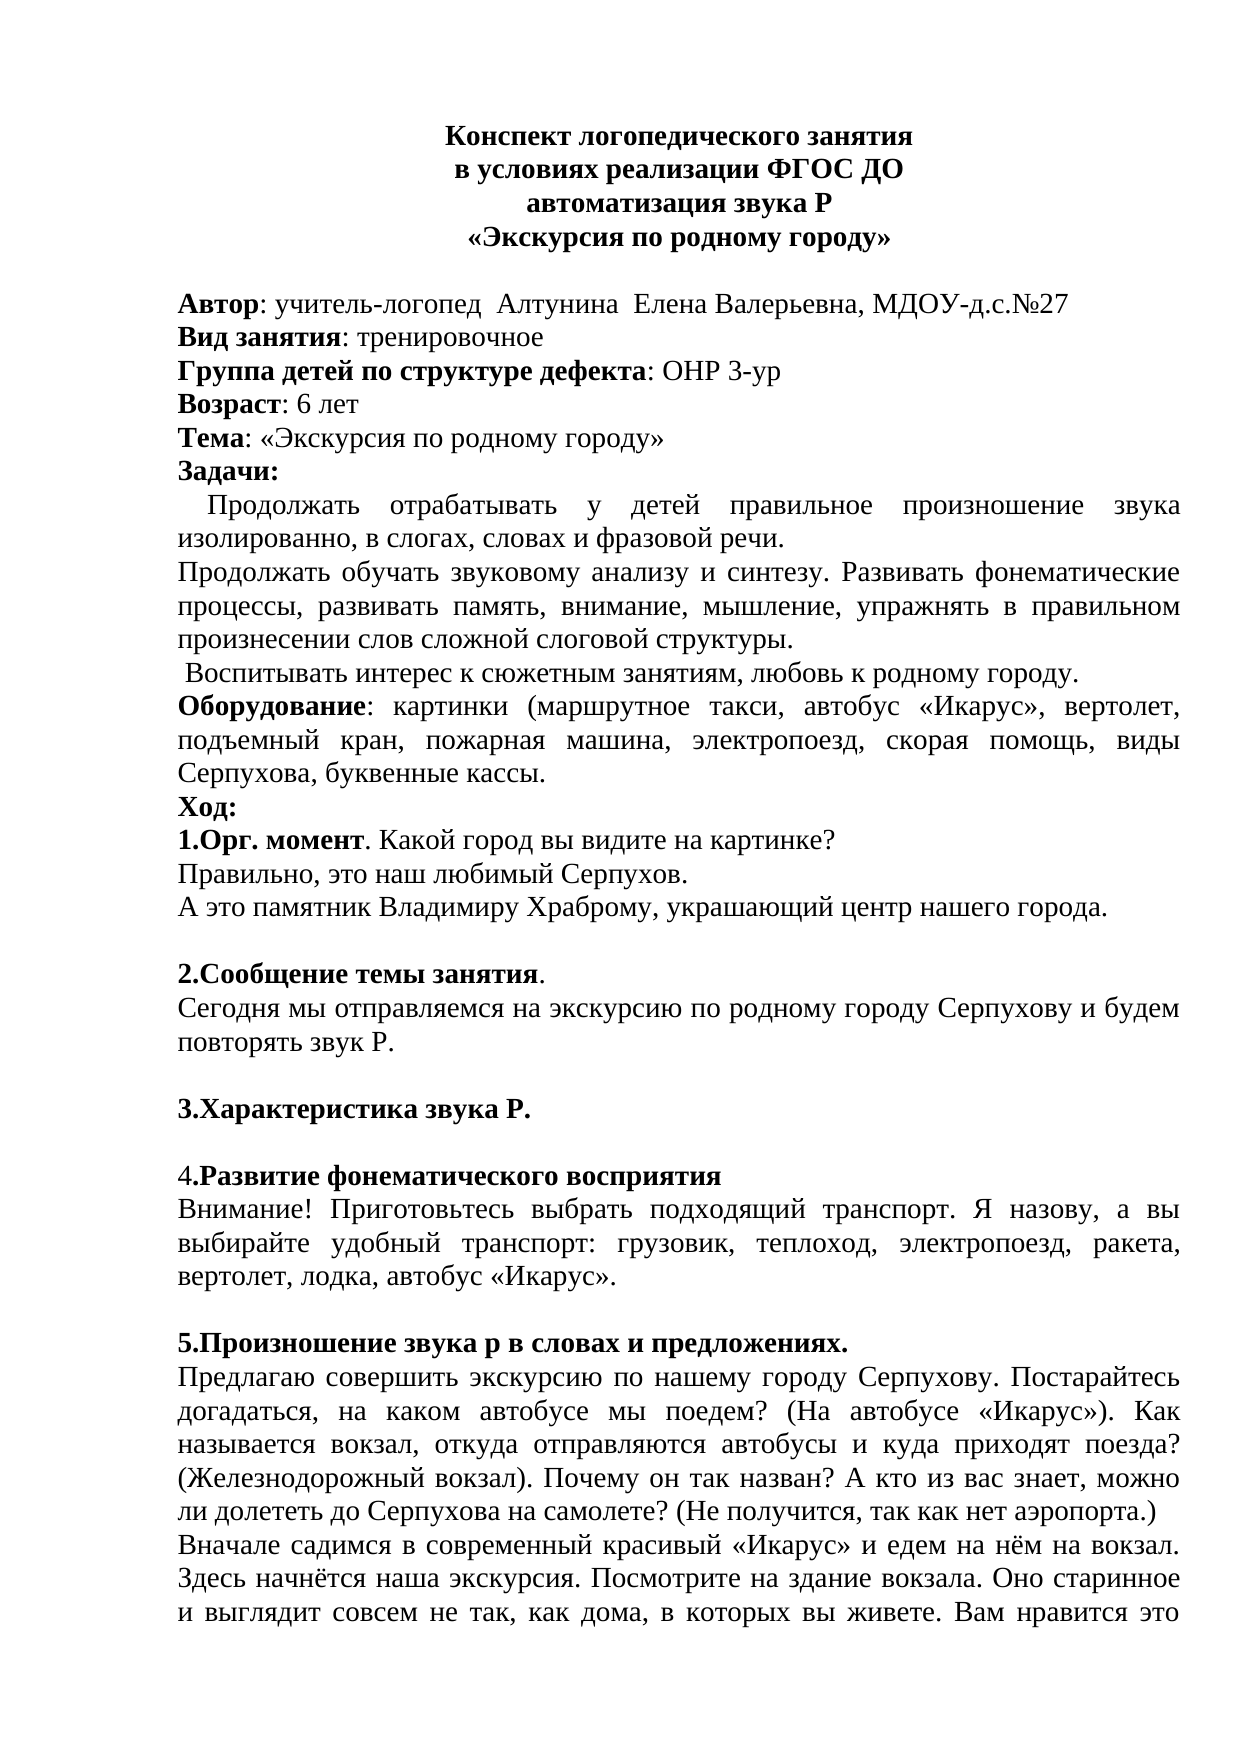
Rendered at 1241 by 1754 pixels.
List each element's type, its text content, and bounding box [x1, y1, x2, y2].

text Предлагаю совершить экскурсию по нашему городу Серпухову. Постарайтесь догадаться, на каком автобусе мы поедем? (На автобусе «Икарус»). Как называется вокзал, откуда отправляются автобусы и куда приходят поезда? (Железнодорожный вокзал). Почему он так назван? А кто из вас знает, можно ли долететь до Серпухова на самолете? (Не получится, так как нет аэропорта.) [177, 1359, 1181, 1527]
text Возраст: 6 лет [177, 386, 1181, 420]
text Продолжать обучать звуковому анализу и синтезу. Развивать фонематические процессы, развивать память, внимание, мышление, упражнять в правильном произнесении слов сложной слоговой структуры. [177, 554, 1181, 655]
text Ход: [177, 789, 1181, 822]
text Сегодня мы отправляемся на экскурсию по родному городу Серпухову и будем повторять звук Р. [177, 990, 1181, 1057]
text Правильно, это наш любимый Серпухов. [177, 856, 1181, 889]
text в условиях реализации ФГОС ДО [177, 152, 1181, 185]
text А это памятник Владимиру Храброму, украшающий центр нашего города. [177, 889, 1181, 923]
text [177, 1527, 1181, 1627]
text Воспитывать интерес к сюжетным занятиям, любовь к родному городу. [177, 655, 1181, 688]
text «Экскурсия по родному городу» [177, 219, 1181, 252]
text Задачи: [177, 453, 1181, 487]
text автоматизация звука Р [177, 185, 1181, 219]
text Тема: «Экскурсия по родному городу» [177, 420, 1181, 453]
text 4.Развитие фонематического восприятия [177, 1158, 1181, 1191]
text Группа детей по структуре дефекта: ОНР 3-ур [177, 353, 1181, 386]
text Внимание! Приготовьтесь выбрать подходящий транспорт. Я назову, а вы выбирайте удобный транспорт: грузовик, теплоход, электропоезд, ракета, вертолет, лодка, автобус «Икарус». [177, 1191, 1181, 1292]
text Продолжать отрабатывать у детей правильное произношение звука изолированно, в слогах, словах и фразовой речи. [177, 487, 1181, 554]
text 5.Произношение звука р в словах и предложениях. [177, 1326, 1181, 1359]
text 2.Сообщение темы занятия. [177, 957, 1181, 990]
text Оборудование: картинки (маршрутное такси, автобус «Икарус», вертолет, подъемный кран, пожарная машина, электропоезд, скорая помощь, виды Серпухова, буквенные кассы. [177, 688, 1181, 789]
text 1.Орг. момент. Какой город вы видите на картинке? [177, 822, 1181, 856]
text 3.Характеристика звука Р. [177, 1091, 1181, 1124]
text Вид занятия: тренировочное [177, 319, 1181, 353]
text Автор: учитель-логопед Алтунина Елена Валерьевна, МДОУ-д.с.№27 [177, 286, 1181, 319]
text Конспект логопедического занятия [177, 118, 1181, 152]
